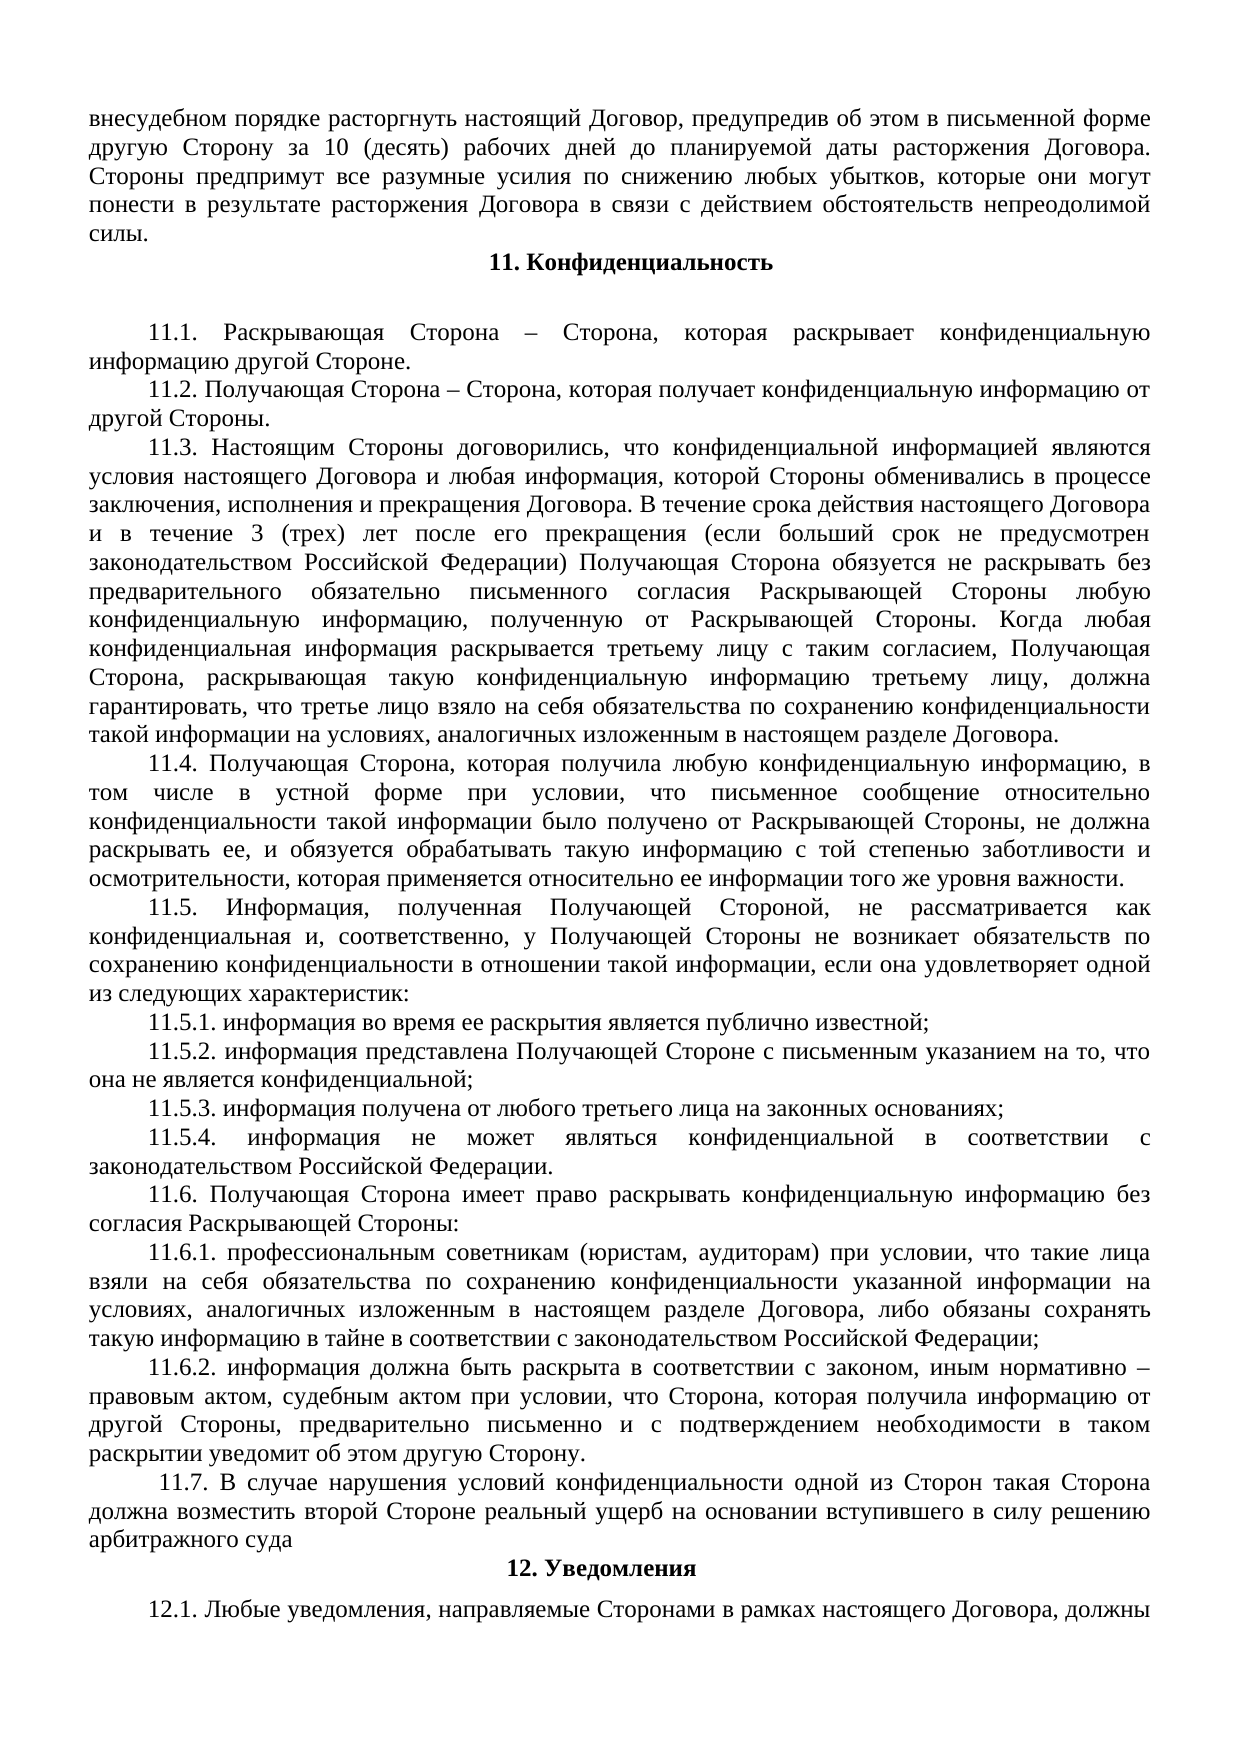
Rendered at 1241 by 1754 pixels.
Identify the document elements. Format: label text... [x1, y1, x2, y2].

text 11.6.2. информация должна быть раскрыта в соответствии с законом, иным нормативно – правовым актом, судебным актом при условии, что Сторона, которая получила информацию от другой Стороны, предварительно письменно и с подтверждением необходимости в таком раскрытии уведомит об этом другую Сторону. [89, 1352, 1152, 1467]
text 11.5.1. информация во время ее раскрытия является публично известной; [89, 1007, 1152, 1036]
text 11.5. Информация, полученная Получающей Стороной, не рассматривается как конфиденциальная и, соответственно, у Получающей Стороны не возникает обязательств по сохранению конфиденциальности в отношении такой информации, если она удовлетворяет одной из следующих характеристик: [89, 892, 1152, 1007]
text 11.1. Раскрывающая Сторона – Сторона, которая раскрывает конфиденциальную информацию другой Стороне. [89, 317, 1152, 374]
text 11.4. Получающая Сторона, которая получила любую конфиденциальную информацию, в том числе в устной форме при условии, что письменное сообщение относительно конфиденциальности такой информации было получено от Раскрывающей Стороны, не должна раскрывать ее, и обязуется обрабатывать такую информацию с той степенью заботливости и осмотрительности, которая применяется относительно ее информации того же уровня важности. [89, 748, 1152, 892]
text 11.3. Настоящим Стороны договорились, что конфиденциальной информацией являются условия настоящего Договора и любая информация, которой Стороны обменивались в процессе заключения, исполнения и прекращения Договора. В течение срока действия настоящего Договора и в течение 3 (трех) лет после его прекращения (если больший срок не предусмотрен законодательством Российской Федерации) Получающая Сторона обязуется не раскрывать без предварительного обязательно письменного согласия Раскрывающей Стороны любую конфиденциальную информацию, полученную от Раскрывающей Стороны. Когда любая конфиденциальная информация раскрывается третьему лицу с таким согласием, Получающая Сторона, раскрывающая такую конфиденциальную информацию третьему лицу, должна гарантировать, что третье лицо взяло на себя обязательства по сохранению конфиденциальности такой информации на условиях, аналогичных изложенным в настоящем разделе Договора. [89, 432, 1152, 748]
list Уведомления [51, 1553, 1152, 1582]
text 11.5.3. информация получена от любого третьего лица на законных основаниях; [148, 1093, 1152, 1122]
list Конфиденциальность [110, 247, 1152, 276]
text 11.2. Получающая Сторона – Сторона, которая получает конфиденциальную информацию от другой Стороны. [89, 374, 1152, 432]
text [89, 103, 1152, 247]
text 11.5.2. информация представлена Получающей Стороне с письменным указанием на то, что она не является конфиденциальной; [89, 1036, 1152, 1093]
text 11.5.4. информация не может являться конфиденциальной в соответствии с законодательством Российской Федерации. [89, 1122, 1152, 1179]
text 11.7. В случае нарушения условий конфиденциальности одной из Сторон такая Сторона должна возместить второй Стороне реальный ущерб на основании вступившего в силу решению арбитражного суда [89, 1467, 1152, 1553]
text 11.6. Получающая Сторона имеет право раскрывать конфиденциальную информацию без согласия Раскрывающей Стороны: [89, 1179, 1152, 1237]
text 11.6.1. профессиональным советникам (юристам, аудиторам) при условии, что такие лица взяли на себя обязательства по сохранению конфиденциальности указанной информации на условиях, аналогичных изложенным в настоящем разделе Договора, либо обязаны сохранять такую информацию в тайне в соответствии с законодательством Российской Федерации; [89, 1237, 1152, 1352]
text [89, 1594, 1152, 1623]
